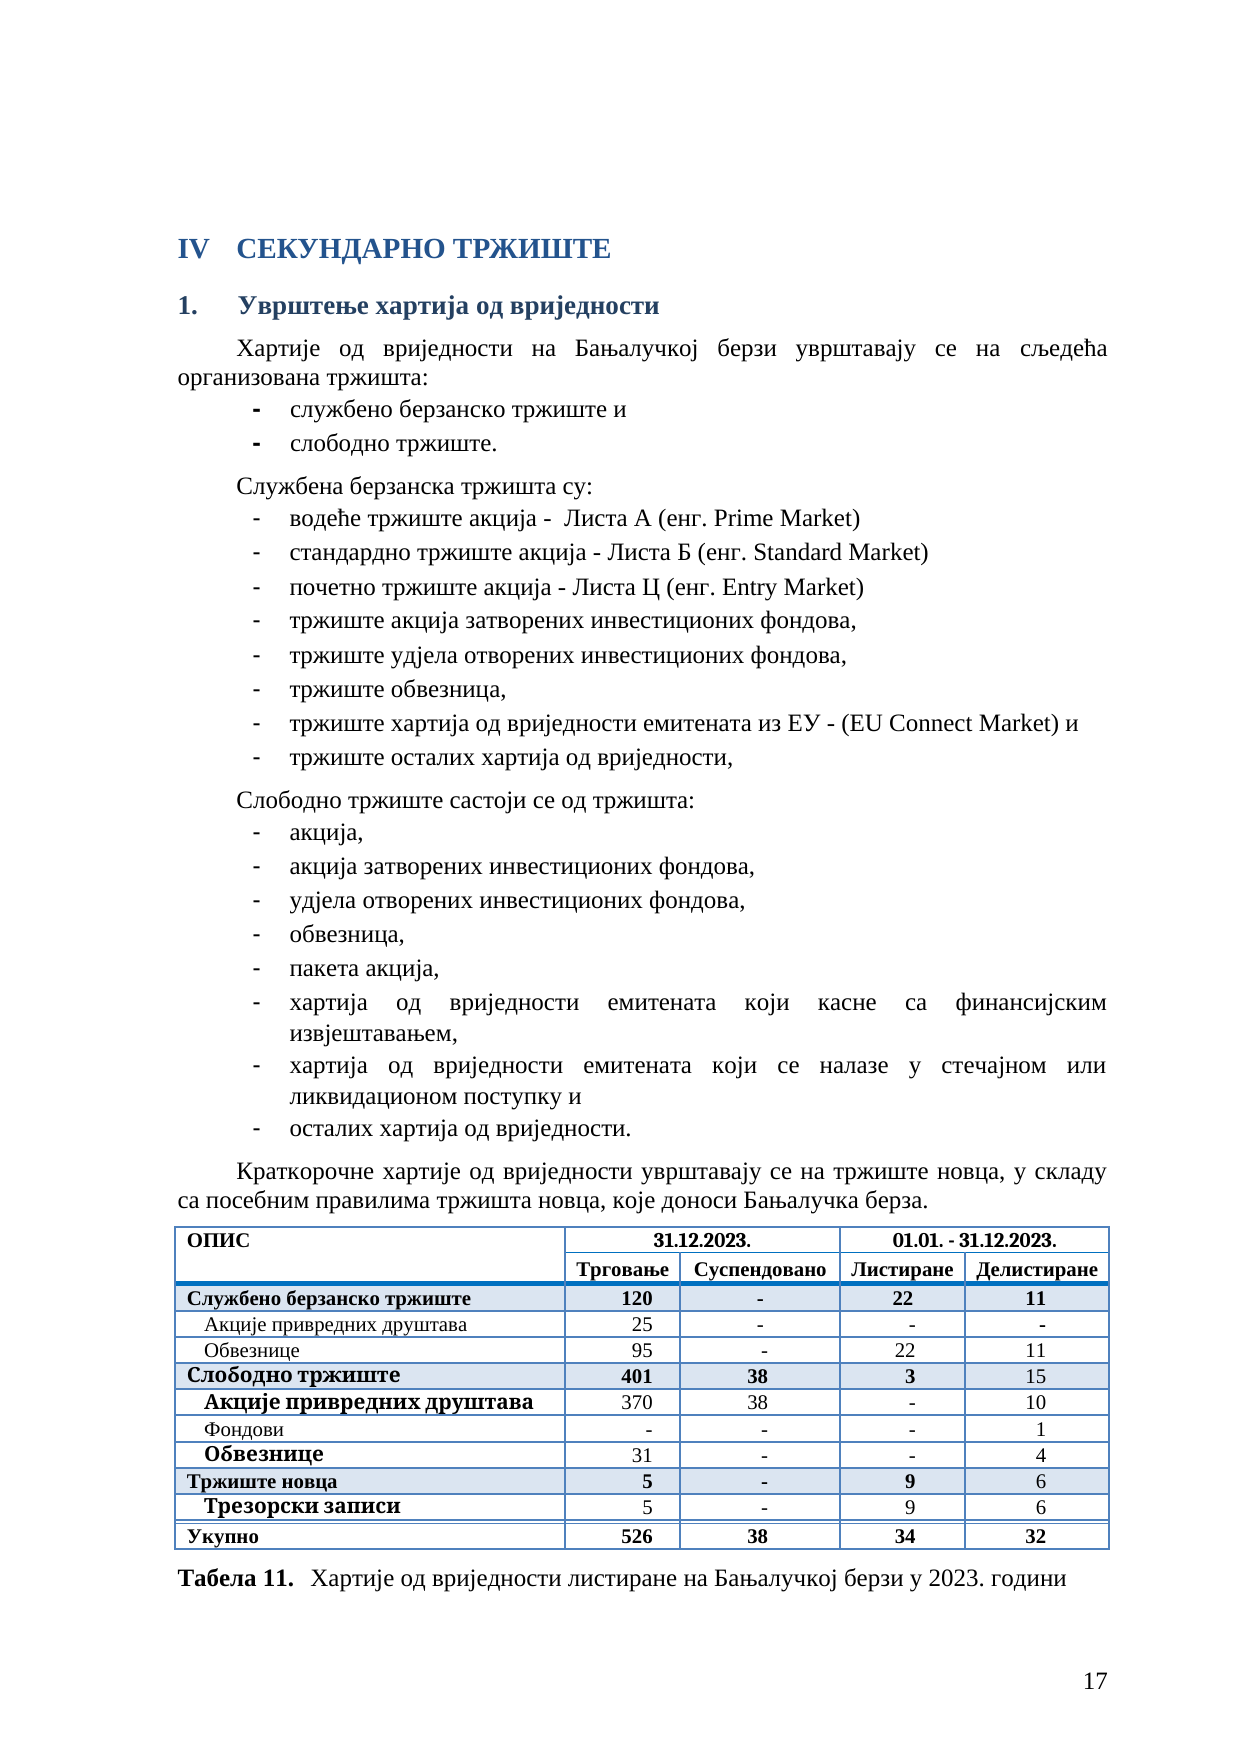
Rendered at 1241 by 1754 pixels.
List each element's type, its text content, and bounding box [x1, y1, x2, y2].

table_cell 38 [681, 1524, 839, 1548]
table_cell 38 [681, 1364, 839, 1388]
subtitle Уврштење хартија од вриједности [177, 289, 1107, 321]
table_cell 401 [566, 1364, 679, 1388]
table_cell Обвезнице [176, 1338, 564, 1362]
table_cell 9 [841, 1469, 964, 1493]
table_cell 22 [841, 1286, 964, 1310]
table_cell 120 [566, 1286, 679, 1310]
table_cell 32 [966, 1524, 1108, 1548]
table_cell - [841, 1443, 964, 1467]
table_cell Акције привредних друштава [176, 1312, 564, 1336]
table_cell - [681, 1495, 839, 1519]
table_cell Тржиште новца [176, 1469, 564, 1493]
table_cell 5 [566, 1469, 679, 1493]
table_cell 38 [681, 1390, 839, 1414]
table_header ОПИС [176, 1228, 564, 1281]
table_cell - [841, 1416, 964, 1441]
table_header 31.12.2023. [566, 1228, 839, 1252]
text тржиште акција затворених инвестиционих фондова, [252, 602, 1107, 636]
text водеће тржиште акција - Листа А (енг. Prime Market) [252, 500, 1107, 534]
table_cell 6 [966, 1469, 1108, 1493]
table_cell Фондови [176, 1416, 564, 1441]
table_cell - [681, 1338, 839, 1362]
table_header 01.01. - 31.12.2023. [841, 1228, 1108, 1252]
table_cell 25 [566, 1312, 679, 1336]
table_cell 95 [566, 1338, 679, 1362]
table_cell - [841, 1312, 964, 1336]
table_cell 34 [841, 1524, 964, 1548]
table_cell - [841, 1390, 964, 1414]
table_cell 526 [566, 1524, 679, 1548]
table_cell Слободно тржиште [176, 1364, 564, 1388]
text Службена берзанска тржишта су: [177, 471, 1107, 500]
text почетно тржиште акција - Листа Ц (енг. Entry Market) [252, 568, 1107, 602]
table_cell Акције привредних друштава [176, 1390, 564, 1414]
table_cell 6 [966, 1495, 1108, 1519]
text Краткорочне хартије од вриједности уврштавају се на тржиште новца, у складу са посебним правилима тржишта новца, које доноси Бањалучка берза. [177, 1156, 1107, 1214]
table_cell Листиране [841, 1253, 964, 1281]
text хартија од вриједности емитената који се налазе у стечајном или ликвидационом поступку и [252, 1047, 1107, 1110]
table_cell Суспендовано [681, 1253, 839, 1281]
table_cell 15 [966, 1364, 1108, 1388]
text тржиште обвезница, [252, 670, 1107, 704]
text хартија од вриједности емитената који касне са финансијским извјештавањем, [252, 984, 1107, 1047]
table_cell - [681, 1286, 839, 1310]
table_cell 31 [566, 1443, 679, 1467]
table_cell 11 [966, 1286, 1108, 1310]
table_cell - [681, 1443, 839, 1467]
text службено берзанско тржиште и [252, 391, 1107, 425]
table_cell - [681, 1416, 839, 1441]
text осталих хартија од вриједности. [252, 1110, 1107, 1144]
subtitle СЕКУНДАРНО ТРЖИШТЕ [177, 231, 1107, 264]
table_cell Трезорски записи [176, 1495, 564, 1519]
table_cell Обвезнице [176, 1443, 564, 1467]
table_cell 11 [966, 1338, 1108, 1362]
text стандардно тржиште акција - Листа Б (енг. Standard Market) [252, 534, 1107, 568]
table_cell 3 [841, 1364, 964, 1388]
table_cell - [566, 1416, 679, 1441]
text тржиште осталих хартија од вриједности, [252, 738, 1107, 772]
table_cell 1 [966, 1416, 1108, 1441]
text Слободно тржиште састоји се од тржишта: [177, 785, 1107, 814]
text тржиште хартија од вриједности емитената из ЕУ - (EU Connect Market) и [252, 704, 1107, 738]
table_cell - [681, 1312, 839, 1336]
table_cell Службено берзанско тржиште [176, 1286, 564, 1310]
text акција затворених инвестиционих фондова, [252, 848, 1107, 882]
table_cell - [966, 1312, 1108, 1336]
table_cell Делистиране [966, 1253, 1108, 1281]
table_cell 5 [566, 1495, 679, 1519]
table_cell 370 [566, 1390, 679, 1414]
text обвезница, [252, 916, 1107, 950]
text тржиште удјела отворених инвестиционих фондова, [252, 636, 1107, 670]
table_cell 9 [841, 1495, 964, 1519]
text акција, [252, 814, 1107, 848]
text Табела 11. Хартије од вриједности листиране на Бањалучкој берзи у 2023. години [177, 1563, 1107, 1591]
table_cell 22 [841, 1338, 964, 1362]
table_cell Укупно [176, 1524, 564, 1548]
text слободно тржиште. [252, 425, 1107, 459]
table_cell 10 [966, 1390, 1108, 1414]
text удјела отворених инвестиционих фондова, [252, 882, 1107, 916]
text Хартије од вриједности на Бањалучкој берзи уврштавају се на сљедећа организована тржишта: [177, 333, 1107, 391]
table_cell - [681, 1469, 839, 1493]
table_cell Трговање [566, 1253, 679, 1281]
table_cell 4 [966, 1443, 1108, 1467]
text пакета акција, [252, 950, 1107, 984]
